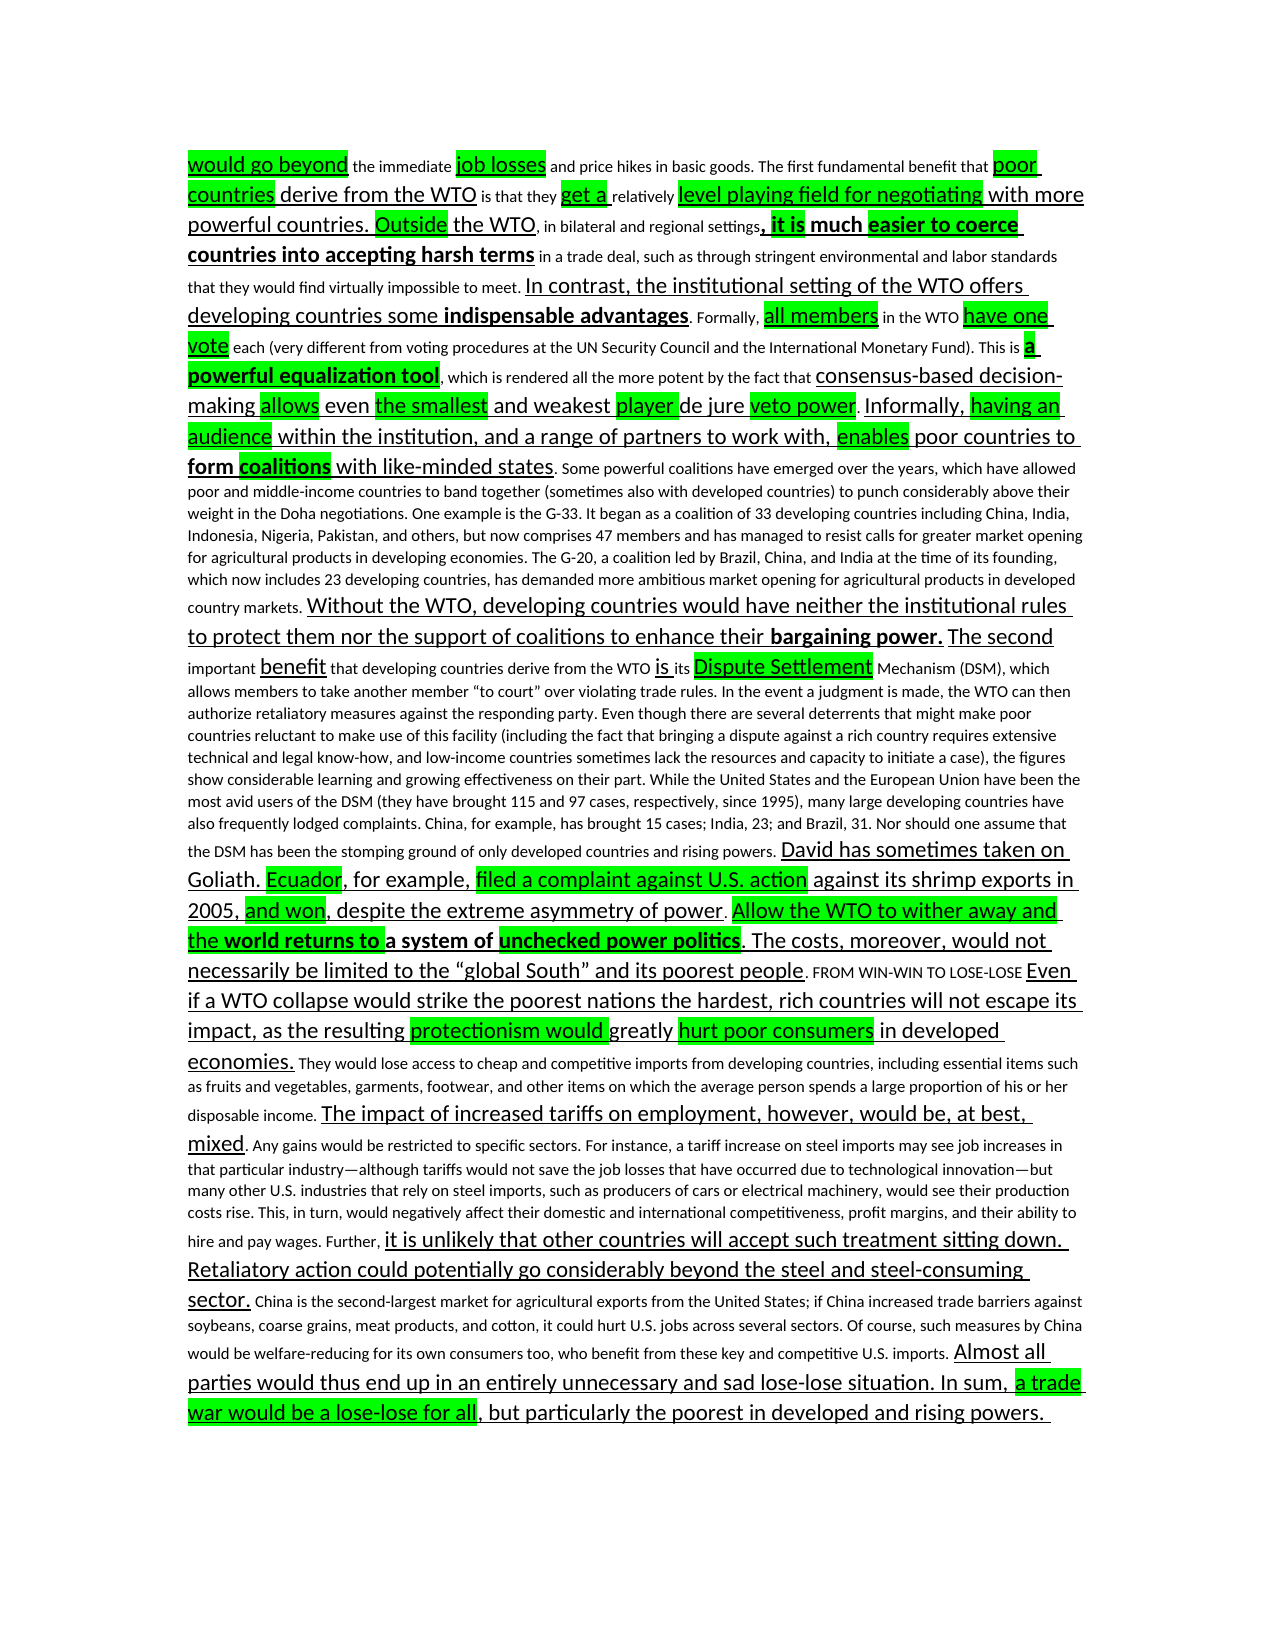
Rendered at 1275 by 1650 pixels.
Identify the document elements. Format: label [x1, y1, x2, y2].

text [187, 150, 1087, 1426]
